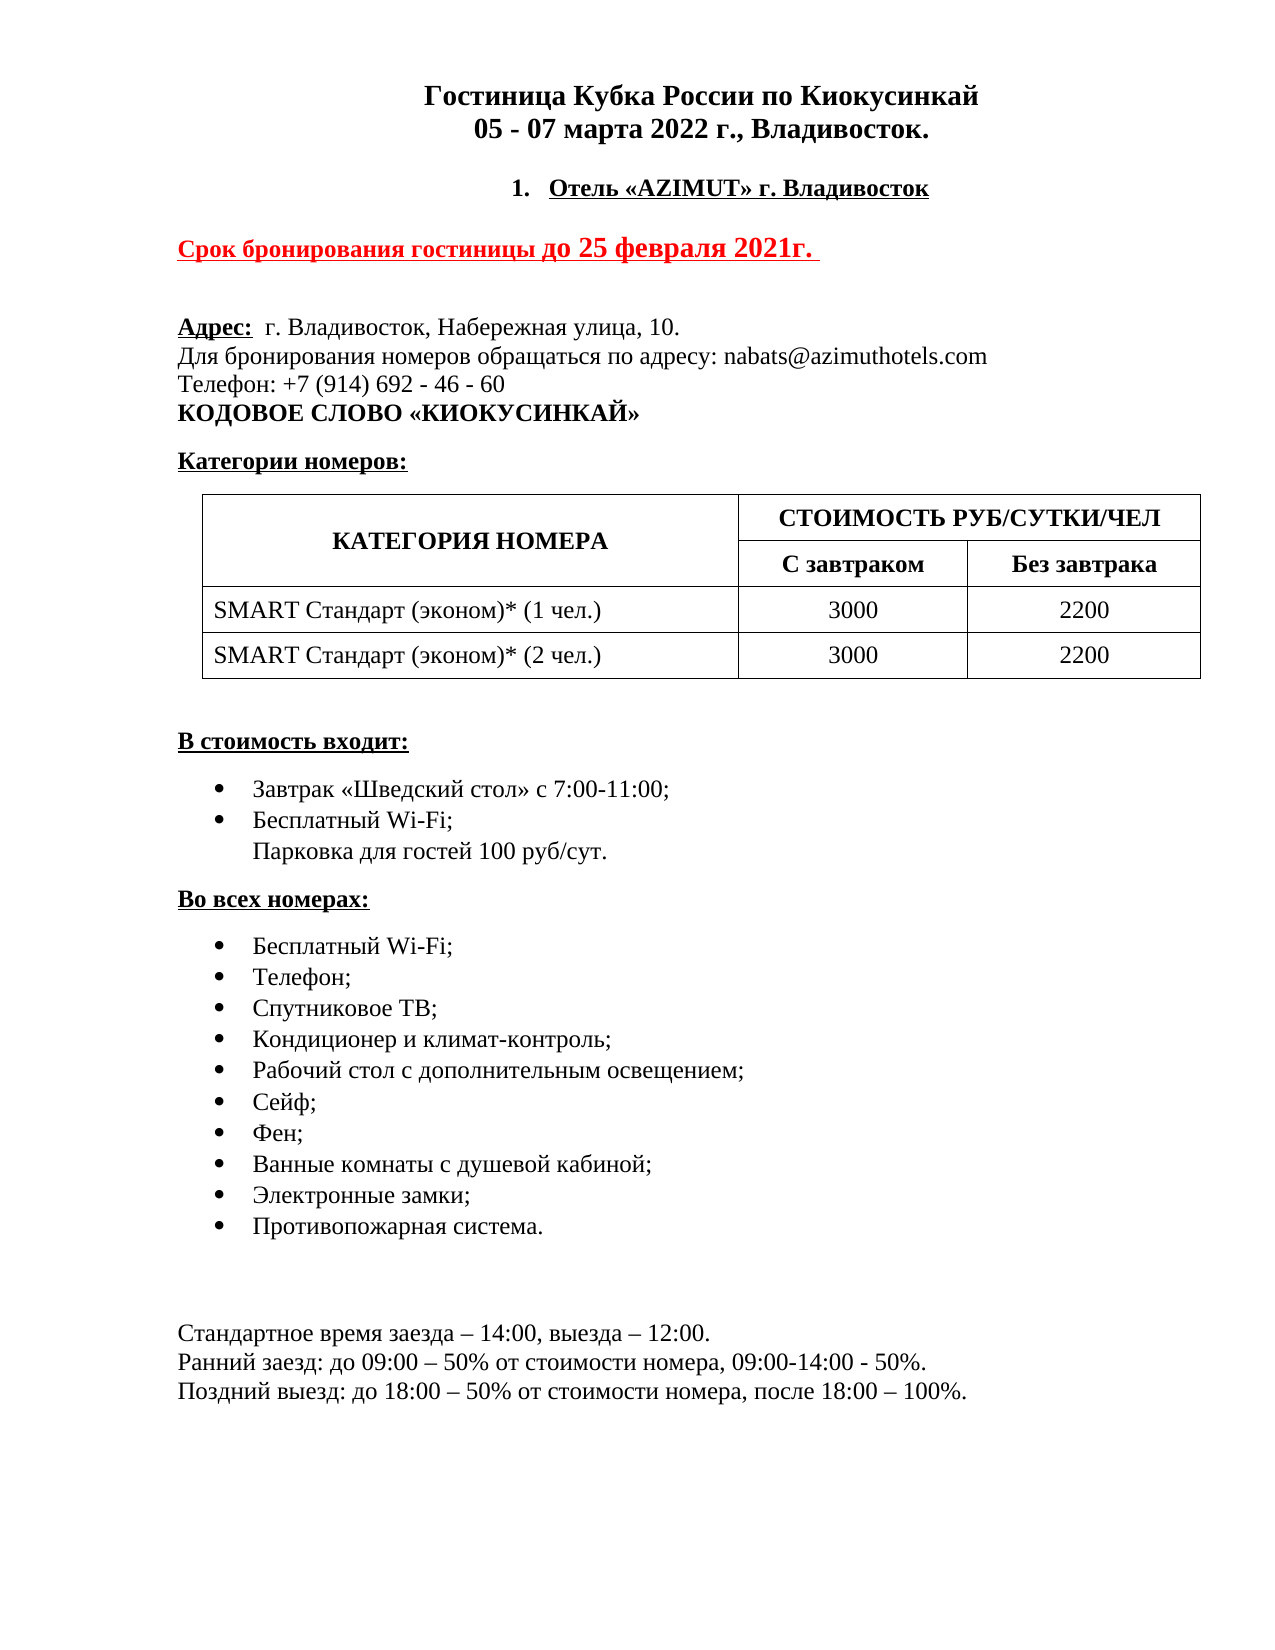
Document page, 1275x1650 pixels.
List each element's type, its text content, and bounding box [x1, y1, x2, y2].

list Бесплатный Wi-Fi; [215, 805, 1226, 834]
table_header КАТЕГОРИЯ НОМЕРА [203, 495, 738, 586]
text Во всех номерах: [177, 884, 1226, 912]
list Фен; [215, 1118, 1226, 1146]
text 05 - 07 марта 2022 г., Владивосток. [177, 111, 1226, 145]
text Ранний заезд: до 09:00 – 50% от стоимости номера, 09:00-14:00 - 50%. [177, 1347, 1226, 1376]
list Бесплатный Wi-Fi; [215, 931, 1226, 960]
text Поздний выезд: до 18:00 – 50% от стоимости номера, после 18:00 – 100%. [177, 1376, 1226, 1404]
list Сейф; [215, 1087, 1226, 1115]
table_cell 2200 [968, 587, 1200, 632]
table_cell 2200 [968, 633, 1200, 677]
text Телефон: +7 (914) 692 - 46 - 60 [177, 369, 1226, 398]
list Электронные замки; [215, 1180, 1226, 1208]
list Отель «AZIMUT» г. Владивосток [215, 173, 1226, 202]
text КОДОВОЕ СЛОВО «КИОКУСИНКАЙ» [177, 398, 1226, 427]
text Для бронирования номеров обращаться по адресу: nabats@azimuthotels.com [177, 341, 1226, 369]
table_cell SMART Стандарт (эконом)* (2 чел.) [203, 633, 738, 677]
list Спутниковое ТВ; [215, 993, 1226, 1022]
list Рабочий стол с дополнительным освещением; [215, 1056, 1226, 1084]
text Адрес: г. Владивосток, Набережная улица, 10. [177, 312, 1226, 341]
list Парковка для гостей 100 руб/сут. [252, 836, 1226, 865]
table_header СТОИМОСТЬ РУБ/СУТКИ/ЧЕЛ [739, 495, 1200, 540]
table_cell Без завтрака [968, 541, 1200, 586]
table_cell 3000 [739, 633, 967, 677]
text Стандартное время заезда – 14:00, выезда – 12:00. [177, 1318, 1226, 1347]
text Гостиница Кубка России по Киокусинкай [177, 78, 1226, 111]
list Телефон; [215, 962, 1226, 991]
text Категории номеров: [177, 446, 1226, 475]
list Кондиционер и климат-контроль; [215, 1024, 1226, 1053]
list Завтрак «Шведский стол» с 7:00-11:00; [215, 774, 1226, 803]
table_cell SMART Стандарт (эконом)* (1 чел.) [203, 587, 738, 632]
text В стоимость входит: [177, 726, 1226, 755]
table_cell 3000 [739, 587, 967, 632]
list Противопожарная система. [215, 1211, 1226, 1239]
table_cell С завтраком [739, 541, 967, 586]
text Срок бронирования гостиницы до 25 февраля 2021г. [177, 231, 1226, 264]
list Ванные комнаты с душевой кабиной; [215, 1149, 1226, 1177]
